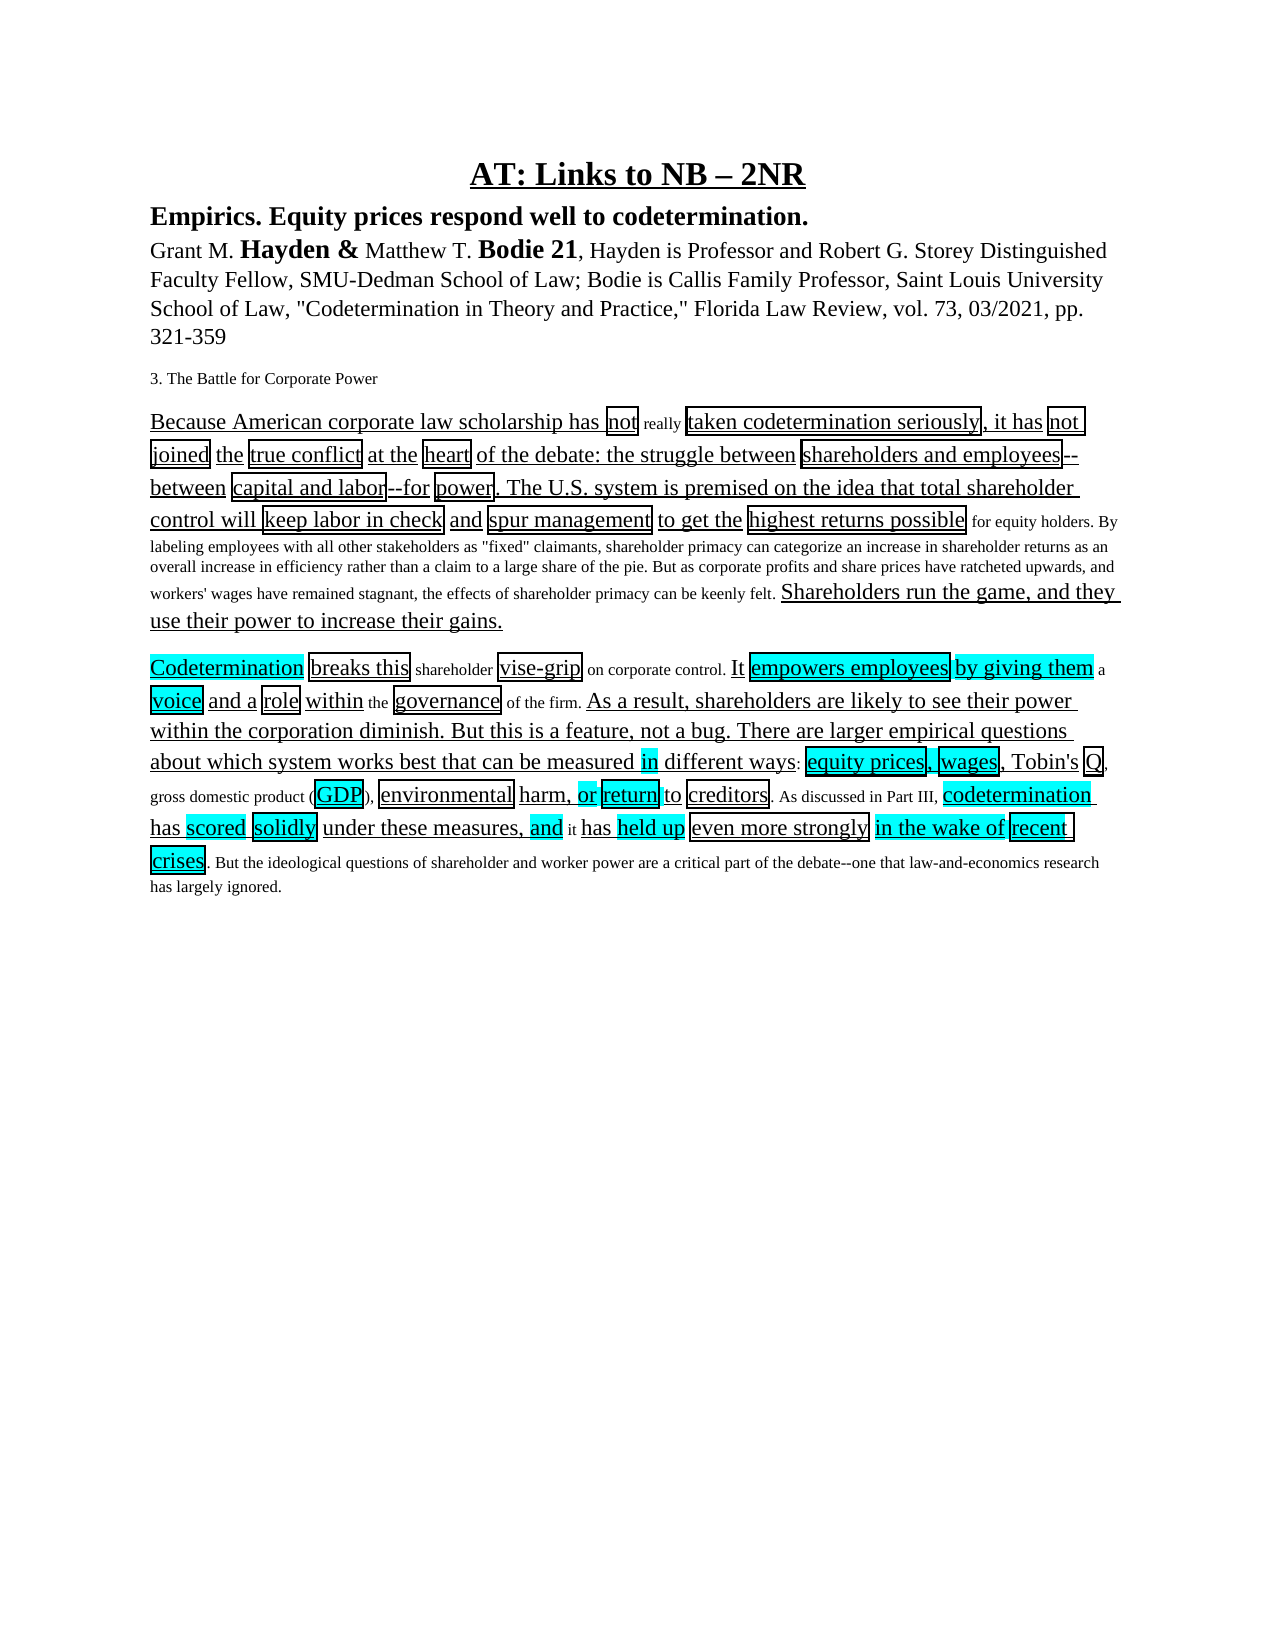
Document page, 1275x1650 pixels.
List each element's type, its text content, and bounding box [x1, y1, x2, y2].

subtitle AT: Links to NB – 2NR [150, 154, 1125, 192]
text Because American corporate law scholarship has not really taken codetermination seriously, it has not joined the true conflict at the heart of the debate: the struggle between shareholders and employees--between capital and labor--for power. The U.S. system is premised on the idea that total shareholder control will keep labor in check and spur management to get the highest returns possible for equity holders. By labeling employees with all other stakeholders as "fixed" claimants, shareholder primacy can categorize an increase in shareholder returns as an overall increase in efficiency rather than a claim to a large share of the pie. But as corporate profits and share prices have ratcheted upwards, and workers' wages have remained stagnant, the effects of shareholder primacy can be keenly felt. Shareholders run the game, and they use their power to increase their gains. [150, 406, 1125, 633]
text Empirics. Equity prices respond well to codetermination. [150, 200, 1125, 231]
text Codetermination breaks this shareholder vise-grip on corporate control. It empowers employees by giving them a voice and a role within the governance of the firm. As a result, shareholders are likely to see their power within the corporation diminish. But this is a feature, not a bug. There are larger empirical questions about which system works best that can be measured in different ways: equity prices, wages, Tobin's Q, gross domestic product (GDP), environmental harm, or return to creditors. As discussed in Part III, codetermination has scored solidly under these measures, and it has held up even more strongly in the wake of recent crises. But the ideological questions of shareholder and worker power are a critical part of the debate--one that law-and-economics research has largely ignored. [150, 652, 1125, 896]
text 3. The Battle for Corporate Power [150, 368, 1125, 388]
text Grant M. Hayden & Matthew T. Bodie 21, Hayden is Professor and Robert G. Storey Distinguished Faculty Fellow, SMU-Dedman School of Law; Bodie is Callis Family Professor, Saint Louis University School of Law, "Codetermination in Theory and Practice," Florida Law Review, vol. 73, 03/2021, pp. 321-359 [150, 233, 1125, 350]
